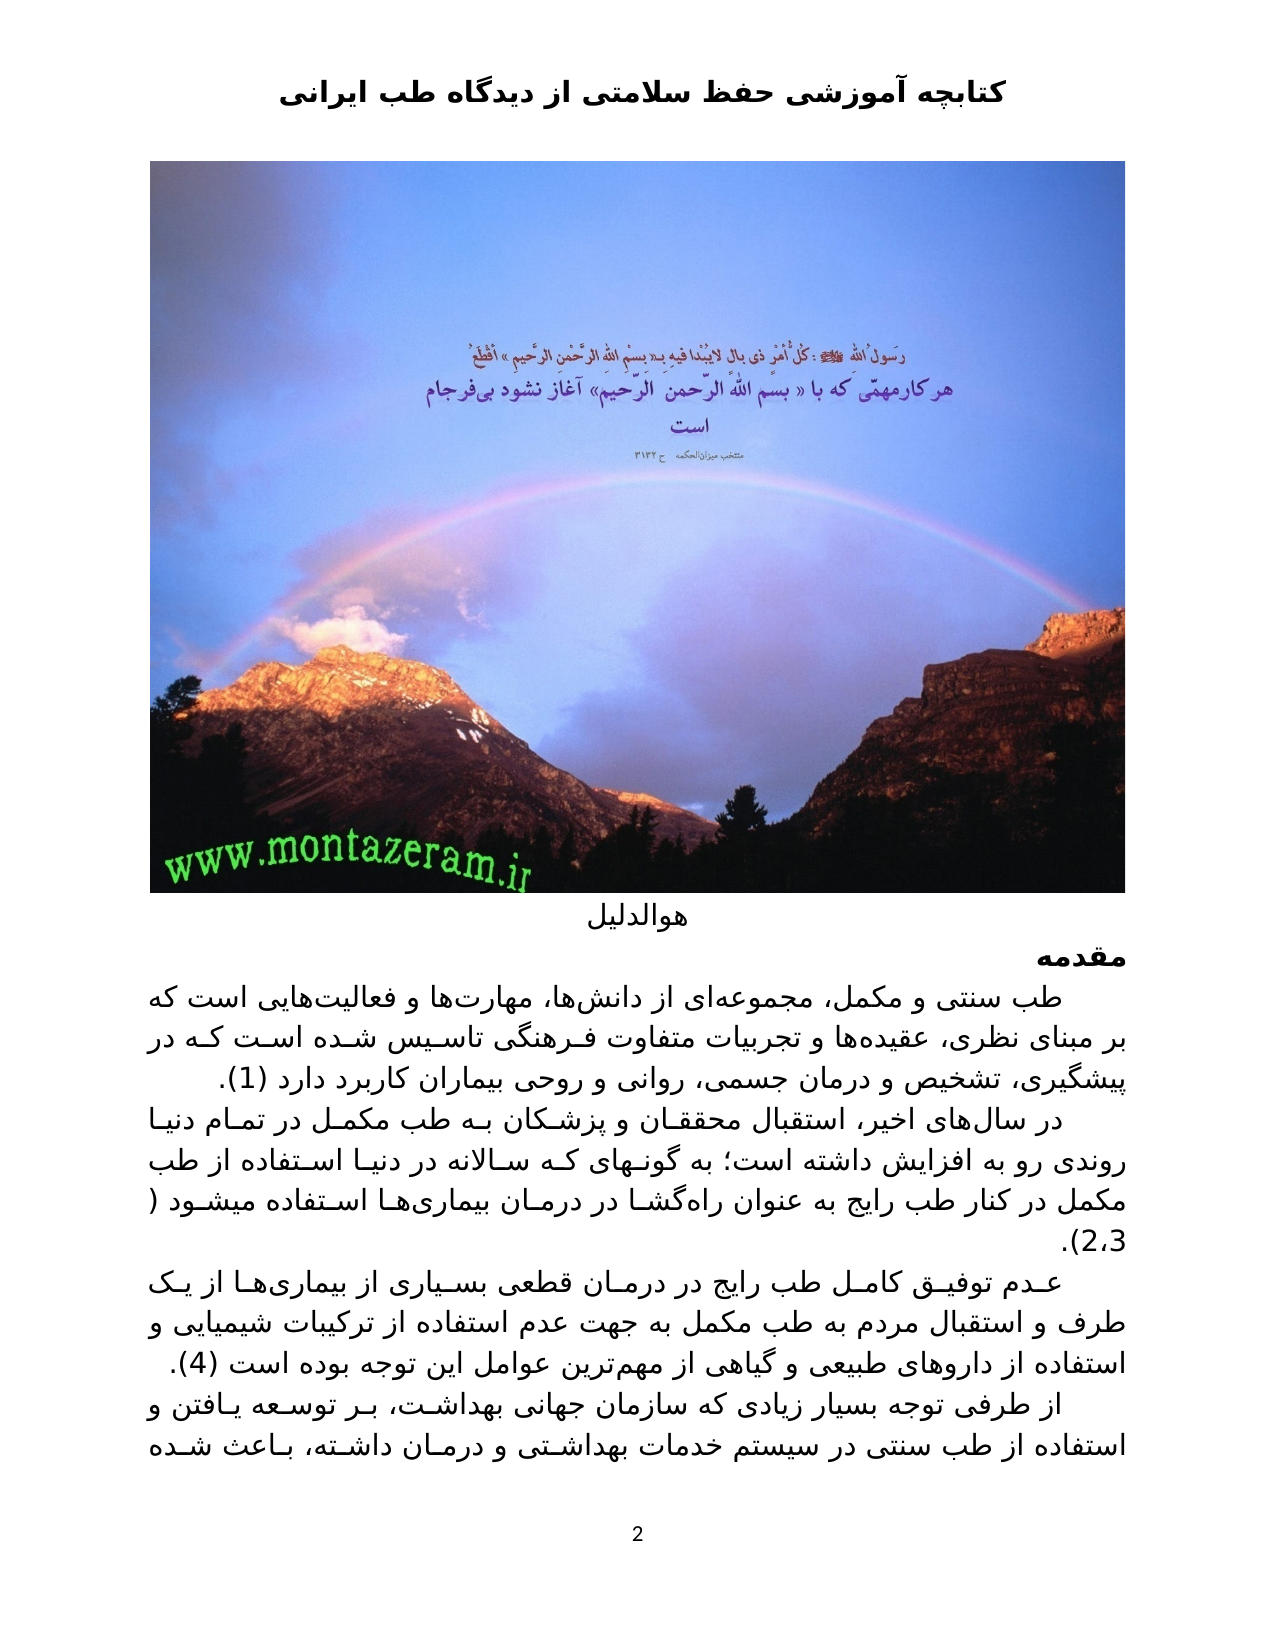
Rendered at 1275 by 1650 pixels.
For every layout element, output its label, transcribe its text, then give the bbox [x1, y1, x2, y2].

text طب سنتی و مکمل، مجموعه‌ای از دانش‌ها، مهارت‌ها و فعالیت‌هایی است که بر مبنای نظری، عقیده‌ها و تجربیات متفاوت فرهنگی تاسیس شده است که در پیشگیری، تشخیص و درمان جسمی، روانی و روحی بیماران کاربرد دارد (1). [148, 980, 1127, 1095]
text عدم توفیق کامل طب رایج در درمان قطعی بسیاری از بیماری‌ها از یک طرف و استقبال مردم به طب مکمل به جهت عدم استفاده از ترکیبات شیمیایی و استفاده از داروهای طبیعی و گیاهی از مهم‌ترین عوامل این توجه بوده است (4). [148, 1265, 1127, 1380]
text در سال‌های اخیر، استقبال محققان و پزشکان به طب مکمل در تمام دنیا روندی رو به افزایش داشته است؛ به گونهای که سالانه در دنیا استفاده از طب مکمل در کنار طب رایج به عنوان راه‌گشا در درمان بیماری‌ها استفاده میشود (2،3). [148, 1102, 1127, 1258]
text هوالدلیل [148, 898, 1127, 932]
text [148, 1387, 1127, 1462]
subtitle مقدمه [148, 939, 1127, 973]
picture [150, 161, 1125, 893]
